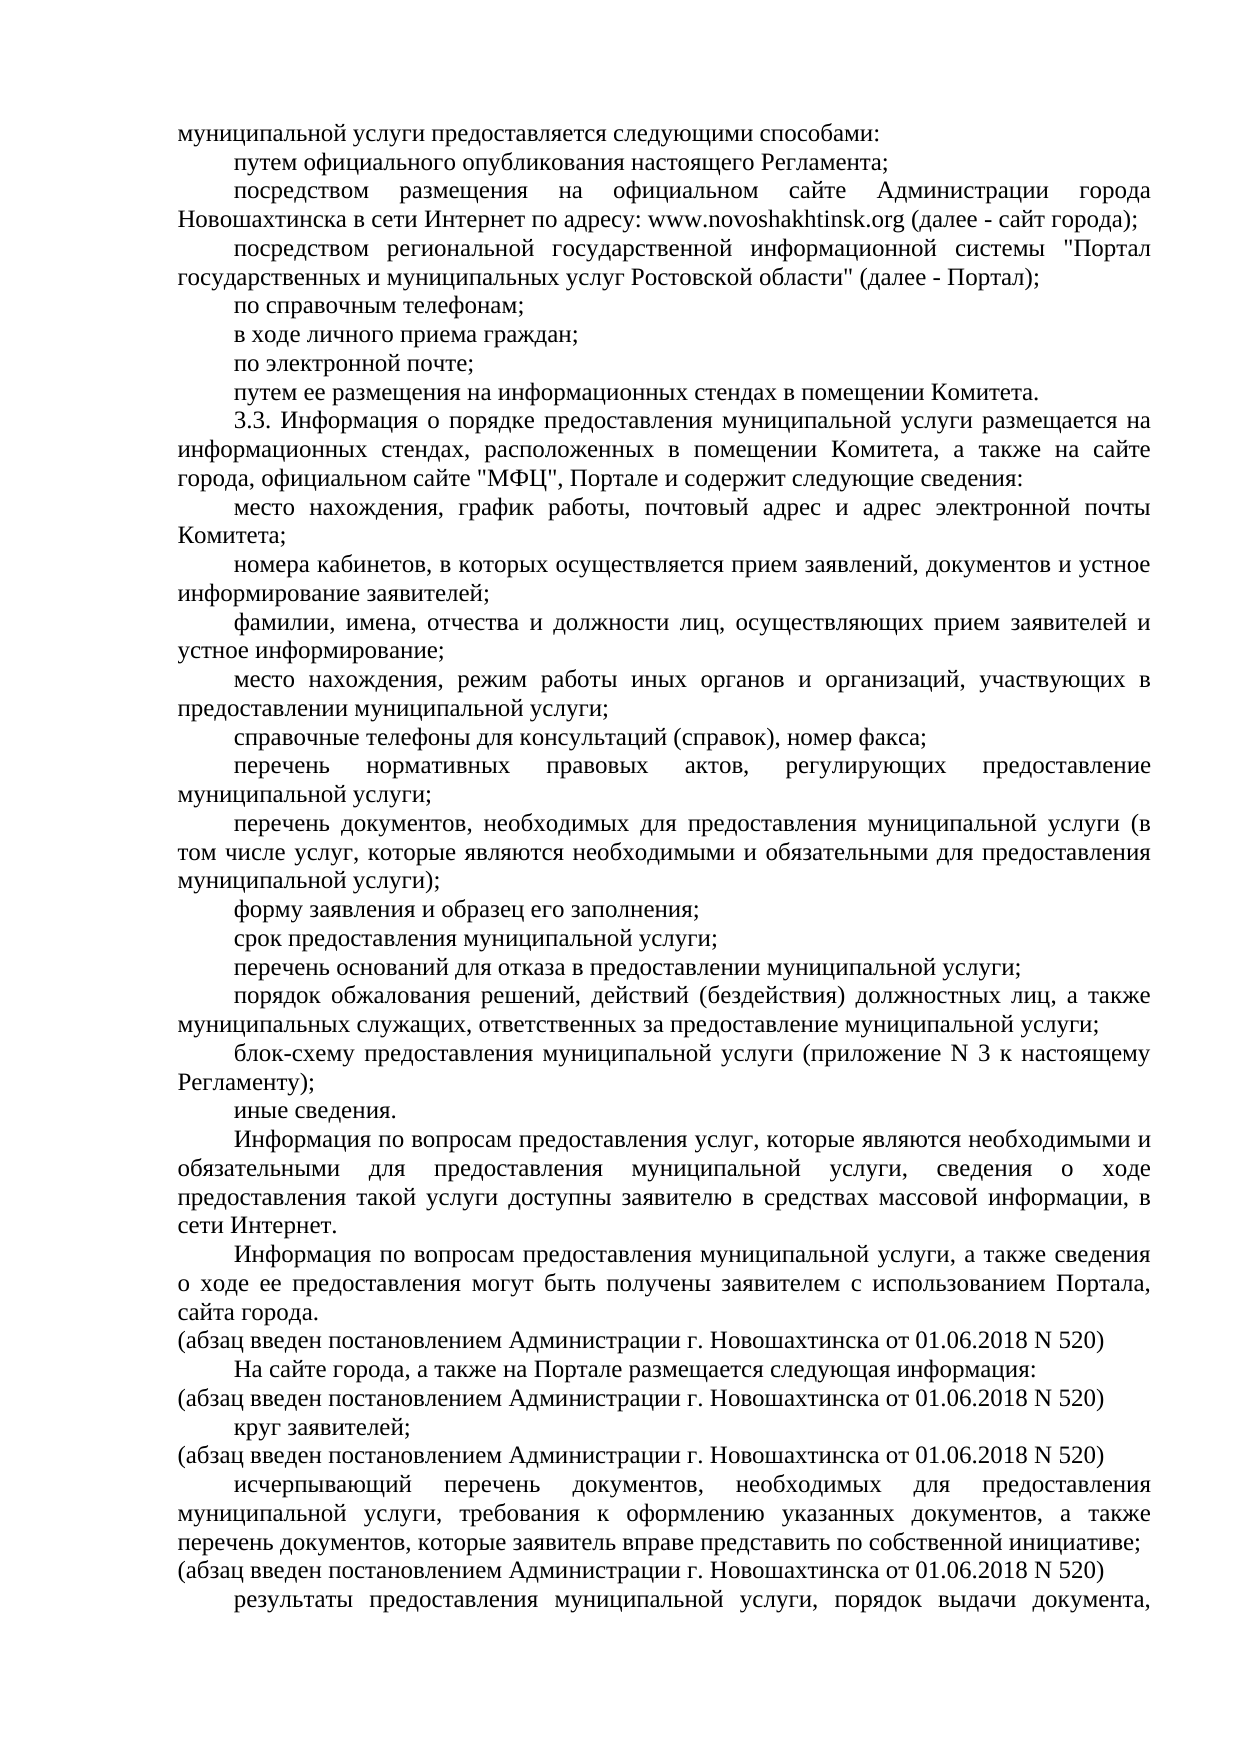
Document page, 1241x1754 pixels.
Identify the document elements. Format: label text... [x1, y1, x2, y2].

text перечень документов, необходимых для предоставления муниципальной услуги (в том числе услуг, которые являются необходимыми и обязательными для предоставления муниципальной услуги); [177, 808, 1152, 894]
text блок-схему предоставления муниципальной услуги (приложение N 3 к настоящему Регламенту); [177, 1038, 1152, 1096]
text перечень оснований для отказа в предоставлении муниципальной услуги; [177, 952, 1152, 981]
text Информация по вопросам предоставления муниципальной услуги, а также сведения о ходе ее предоставления могут быть получены заявителем с использованием Портала, сайта города. [177, 1239, 1152, 1326]
text (абзац введен постановлением Администрации г. Новошахтинска от 01.06.2018 N 520) [177, 1383, 1152, 1412]
text круг заявителей; [177, 1412, 1152, 1441]
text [177, 1556, 1152, 1584]
text форму заявления и образец его заполнения; [177, 894, 1152, 923]
text путем ее размещения на информационных стендах в помещении Комитета. [177, 377, 1152, 406]
text по электронной почте; [177, 348, 1152, 377]
text иные сведения. [177, 1096, 1152, 1124]
text перечень нормативных правовых актов, регулирующих предоставление муниципальной услуги; [177, 751, 1152, 808]
text На сайте города, а также на Портале размещается следующая информация: [177, 1354, 1152, 1383]
text посредством региональной государственной информационной системы "Портал государственных и муниципальных услуг Ростовской области" (далее - Портал); [177, 233, 1152, 291]
text путем официального опубликования настоящего Регламента; [177, 147, 1152, 176]
text справочные телефоны для консультаций (справок), номер факса; [177, 722, 1152, 751]
text порядок обжалования решений, действий (бездействия) должностных лиц, а также муниципальных служащих, ответственных за предоставление муниципальной услуги; [177, 981, 1152, 1038]
text место нахождения, режим работы иных органов и организаций, участвующих в предоставлении муниципальной услуги; [177, 664, 1152, 722]
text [177, 118, 1152, 147]
text (абзац введен постановлением Администрации г. Новошахтинска от 01.06.2018 N 520) [177, 1326, 1152, 1354]
text исчерпывающий перечень документов, необходимых для предоставления муниципальной услуги, требования к оформлению указанных документов, а также перечень документов, которые заявитель вправе представить по собственной инициативе; [177, 1469, 1152, 1556]
text место нахождения, график работы, почтовый адрес и адрес электронной почты Комитета; [177, 492, 1152, 549]
text 3.3. Информация о порядке предоставления муниципальной услуги размещается на информационных стендах, расположенных в помещении Комитета, а также на сайте города, официальном сайте "МФЦ", Портале и содержит следующие сведения: [177, 406, 1152, 492]
text по справочным телефонам; [177, 291, 1152, 319]
text посредством размещения на официальном сайте Администрации города Новошахтинска в сети Интернет по адресу: www.novoshakhtinsk.org (далее - сайт города); [177, 176, 1152, 233]
text (абзац введен постановлением Администрации г. Новошахтинска от 01.06.2018 N 520) [177, 1441, 1152, 1469]
text фамилии, имена, отчества и должности лиц, осуществляющих прием заявителей и устное информирование; [177, 607, 1152, 664]
text срок предоставления муниципальной услуги; [177, 923, 1152, 952]
text в ходе личного приема граждан; [177, 319, 1152, 348]
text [177, 1584, 1152, 1613]
text номера кабинетов, в которых осуществляется прием заявлений, документов и устное информирование заявителей; [177, 549, 1152, 607]
text Информация по вопросам предоставления услуг, которые являются необходимыми и обязательными для предоставления муниципальной услуги, сведения о ходе предоставления такой услуги доступны заявителю в средствах массовой информации, в сети Интернет. [177, 1124, 1152, 1239]
